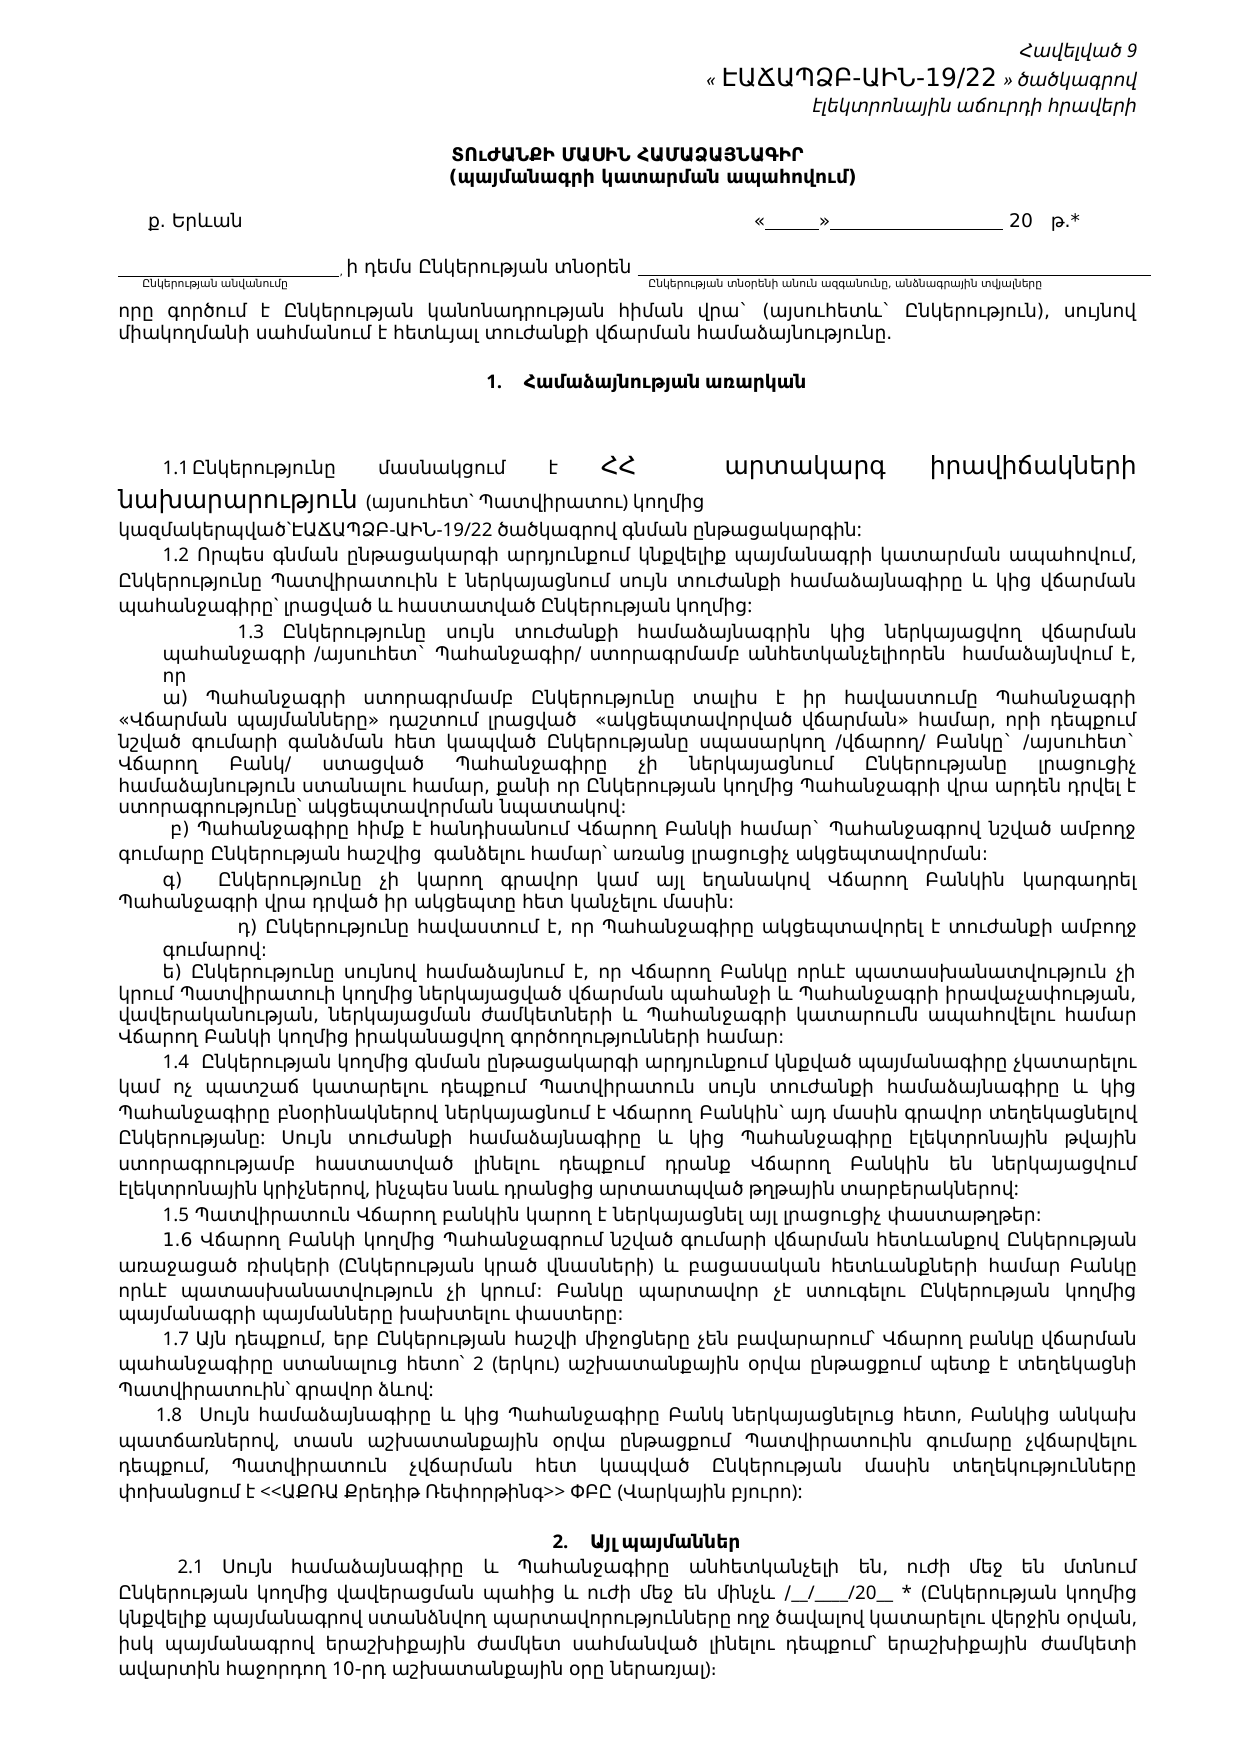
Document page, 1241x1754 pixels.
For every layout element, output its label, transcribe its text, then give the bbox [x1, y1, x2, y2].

text ՏՈւԺԱՆՔԻ ՄԱՍԻՆ ՀԱՄԱՁԱՅՆԱԳԻՐ [118, 144, 1137, 166]
text 1.5 Պատվիրատուն Վճարող բանկին կարող է ներկայացնել այլ լրացուցիչ փաստաթղթեր: [118, 1201, 1137, 1227]
text գ) Ընկերությունը չի կարող գրավոր կամ այլ եղանակով Վճարող Բանկին կարգադրել Պահանջագրի վրա դրված իր ակցեպտը հետ կանչելու մասին: [118, 866, 1137, 913]
text 1.7 Այն դեպքում, երբ Ընկերության հաշվի միջոցները չեն բավարարում՝ Վճարող բանկը վճարման պահանջագիրը ստանալուց հետո՝ 2 (երկու) աշխատանքային օրվա ընթացքում պետք է տեղեկացնի Պատվիրատուին՝ գրավոր ձևով: [118, 1325, 1137, 1402]
text , ի դեմս Ընկերության տնօրեն [118, 256, 1137, 278]
text ա) Պահանջագրի ստորագրմամբ Ընկերությունը տալիս է իր հավաստումը Պահանջագրի «Վճարման պայմանները» դաշտում լրացված «ակցեպտավորված վճարման» համար, որի դեպքում նշված գումարի գանձման հետ կապված Ընկերությանը սպասարկող /վճարող/ Բանկը` /այսուհետ` Վճարող Բանկ/ ստացված Պահանջագիրը չի ներկայացնում Ընկերությանը լրացուցիչ համաձայնություն ստանալու համար, քանի որ Ընկերության կողմից Պահանջագրի վրա արդեն դրվել է ստորագրությունը՝ ակցեպտավորման նպատակով: [118, 687, 1137, 818]
text էլեկտրոնային աճուրդի հրավերի [118, 92, 1137, 118]
text « ԷԱՃԱՊՁԲ-ԱԻՆ-19/22 » ծածկագրով [118, 63, 1137, 92]
list Համաձայնության առարկան [156, 368, 1137, 393]
text 1.2 Որպես գնման ընթացակարգի արդյունքում կնքվելիք պայմանագրի կատարման ապահովում, Ընկերությունը Պատվիրատուին է ներկայացնում սույն տուժանքի համաձայնագիրը և կից վճարման պահանջագիրը` լրացված և հաստատված Ընկերության կողմից: [118, 541, 1137, 618]
text ե) Ընկերությունը սույնով համաձայնում է, որ Վճարող Բանկը որևէ պատասխանատվություն չի կրում Պատվիրատուի կողմից ներկայացված վճարման պահանջի և Պահանջագրի իրավաչափության, վավերականության, ներկայացման ժամկետների և Պահանջագրի կատարումն ապահովելու համար Վճարող Բանկի կողմից իրականացվող գործողությունների համար: [118, 961, 1137, 1048]
text (պայմանագրի կատարման ապահովում) [118, 166, 1137, 188]
text որը գործում է Ընկերության կանոնադրության հիման վրա` (այսուհետև` Ընկերություն), սույնով միակողմանի սահմանում է հետևյալ տուժանքի վճարման համաձայնությունը. [118, 300, 1137, 344]
text 1.6 Վճարող Բանկի կողմից Պահանջագրում նշված գումարի վճարման հետևանքով Ընկերության առաջացած ռիսկերի (Ընկերության կրած վնասների) և բացասական հետևանքների համար Բանկը որևէ պատասխանատվություն չի կրում: Բանկը պարտավոր չէ ստուգելու Ընկերության կողմից պայմանագրի պայմանները խախտելու փաստերը: [118, 1227, 1137, 1325]
text Ընկերության անվանումը Ընկերության տնօրենի անուն ազգանունը, անձնագրային տվյալները [118, 278, 1137, 300]
text բ) Պահանջագիրը հիմք է հանդիսանում Վճարող Բանկի համար` Պահանջագրով նշված ամբողջ գումարը Ընկերության հաշվից գանձելու համար՝ առանց լրացուցիչ ակցեպտավորման: [118, 818, 1137, 866]
text ք. Երևան « » 20 թ.* [118, 210, 1137, 232]
text 1.4 Ընկերության կողմից գնման ընթացակարգի արդյունքում կնքված պայմանագիրը չկատարելու կամ ոչ պատշաճ կատարելու դեպքում Պատվիրատուն սույն տուժանքի համաձայնագիրը և կից Պահանջագիրը բնօրինակներով ներկայացնում է Վճարող Բանկին` այդ մասին գրավոր տեղեկացնելով Ընկերությանը: Սույն տուժանքի համաձայնագիրը և կից Պահանջագիրը էլեկտրոնային թվային ստորագրությամբ հաստատված լինելու դեպքում դրանք Վճարող Բանկին են ներկայացվում էլեկտրոնային կրիչներով, ինչպես նաև դրանցից արտատպված թղթային տարբերակներով: [118, 1048, 1137, 1201]
list Այլ պայմաններ [156, 1528, 1137, 1554]
text կազմակերպված`ԷԱՃԱՊՁԲ-ԱԻՆ-19/22 ծածկագրով գնման ընթացակարգին: [118, 516, 1137, 541]
text 2.1 Սույն համաձայնագիրը և Պահանջագիրը անհետկանչելի են, ուժի մեջ են մտնում Ընկերության կողմից վավերացման պահից և ուժի մեջ են մինչև /__/____/20__ * (Ընկերության կողմից կնքվելիք պայմանագրով ստանձնվող պարտավորությունները ողջ ծավալով կատարելու վերջին օրվան, իսկ պայմանագրով երաշխիքային ժամկետ սահմանված լինելու դեպքում՝ երաշխիքային ժամկետի ավարտին հաջորդող 10-րդ աշխատանքային օրը ներառյալ)։ [118, 1554, 1137, 1681]
text դ) Ընկերությունը հավաստում է, որ Պահանջագիրը ակցեպտավորել է տուժանքի ամբողջ գումարով: [162, 913, 1137, 961]
text 1.8 Սույն համաձայնագիրը և կից Պահանջագիրը Բանկ ներկայացնելուց հետո, Բանկից անկախ պատճառներով, տասն աշխատանքային օրվա ընթացքում Պատվիրատուին գումարը չվճարվելու դեպքում, Պատվիրատուն չվճարման հետ կապված Ընկերության մասին տեղեկությունները փոխանցում է <<ԱՔՌԱ Քրեդիթ Ռեփորթինգ>> ՓԲԸ (Վարկային բյուրո): [118, 1402, 1137, 1504]
list Ընկերությունը մասնակցում է ՀՀ արտակարգ իրավիճակների նախարարություն (այսուհետ` Պատվիրատու) կողմից [118, 448, 1137, 516]
text 1.3 Ընկերությունը սույն տուժանքի համաձայնագրին կից ներկայացվող վճարման պահանջագրի /այսուհետ` Պահանջագիր/ ստորագրմամբ անհետկանչելիորեն համաձայնվում է, որ [162, 618, 1137, 687]
text Հավելված 9 [118, 37, 1137, 63]
